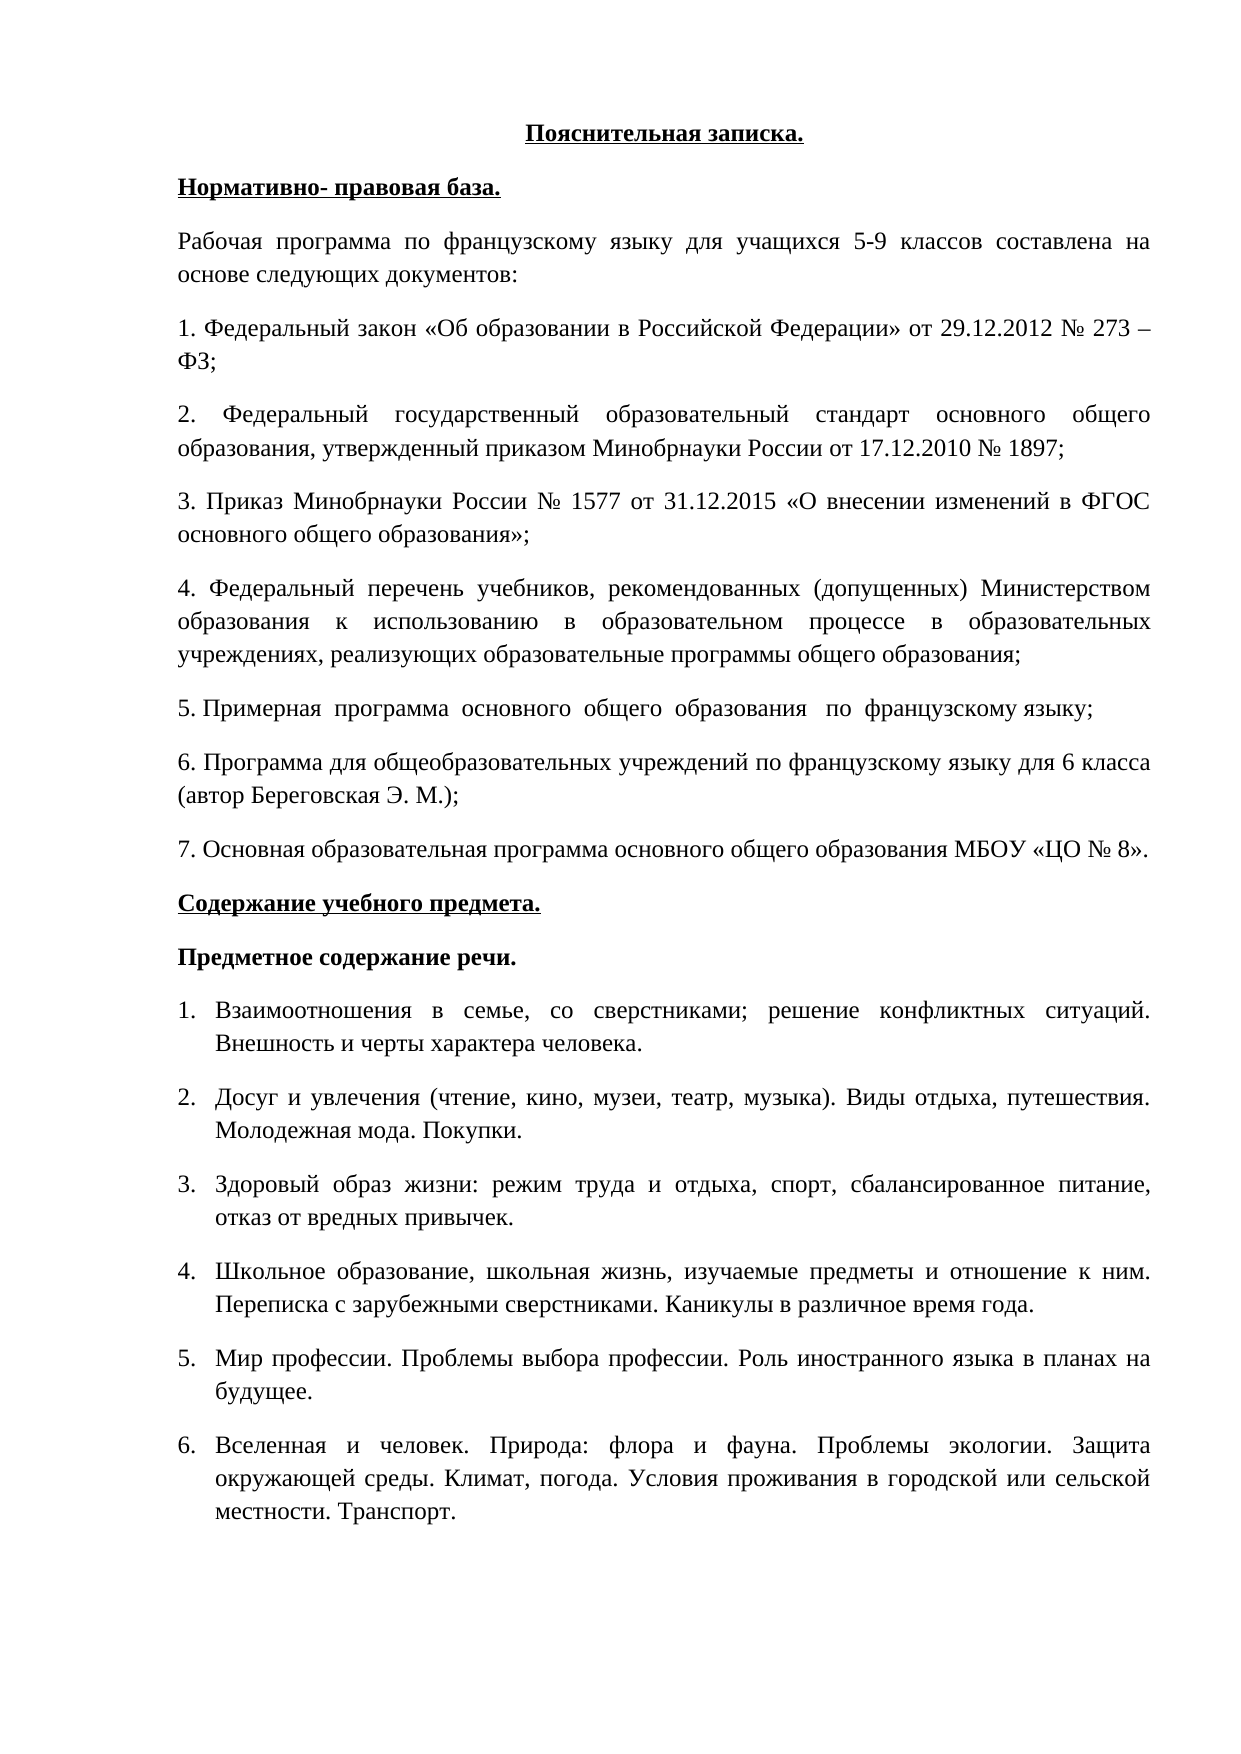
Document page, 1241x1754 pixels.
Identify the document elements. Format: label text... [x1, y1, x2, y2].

text Пояснительная записка. [177, 118, 1152, 147]
list Мир профессии. Проблемы выбора профессии. Роль иностранного языка в планах на будущее. [177, 1343, 1152, 1405]
text 4. Федеральный перечень учебников, рекомендованных (допущенных) Министерством образования к использованию в образовательном процессе в образовательных учреждениях, реализующих образовательные программы общего образования; [177, 573, 1152, 668]
text 5. Примерная программа основного общего образования по французскому языку; [177, 693, 1152, 722]
text Содержание учебного предмета. [177, 888, 1152, 917]
text Предметное содержание речи. [177, 942, 1152, 970]
text 6. Программа для общеобразовательных учреждений по французскому языку для 6 класса (автор Береговская Э. М.); [177, 747, 1152, 809]
text Рабочая программа по французскому языку для учащихся 5-9 классов составлена на основе следующих документов: [177, 226, 1152, 288]
text 2. Федеральный государственный образовательный стандарт основного общего образования, утвержденный приказом Минобрнауки России от 17.12.2010 № 1897; [177, 399, 1152, 461]
text 3. Приказ Минобрнауки России № 1577 от 31.12.2015 «О внесении изменений в ФГОС основного общего образования»; [177, 486, 1152, 548]
list Вселенная и человек. Природа: флора и фауна. Проблемы экологии. Защита окружающей среды. Климат, погода. Условия проживания в городской или сельской местности. Транспорт. [177, 1430, 1152, 1525]
list Школьное образование, школьная жизнь, изучаемые предметы и отношение к ним. Переписка с зарубежными сверстниками. Каникулы в различное время года. [177, 1256, 1152, 1318]
list Здоровый образ жизни: режим труда и отдыха, спорт, сбалансированное питание, отказ от вредных привычек. [177, 1169, 1152, 1231]
list Досуг и увлечения (чтение, кино, музеи, театр, музыка). Виды отдыха, путешествия. Молодежная мода. Покупки. [177, 1082, 1152, 1144]
text 1. Федеральный закон «Об образовании в Российской Федерации» от 29.12.2012 № 273 – ФЗ; [177, 313, 1152, 374]
text 7. Основная образовательная программа основного общего образования МБОУ «ЦО № 8». [177, 834, 1152, 863]
text Нормативно- правовая база. [177, 172, 1152, 201]
list Взаимоотношения в семье, со сверстниками; решение конфликтных ситуаций. Внешность и черты характера человека. [177, 996, 1152, 1057]
